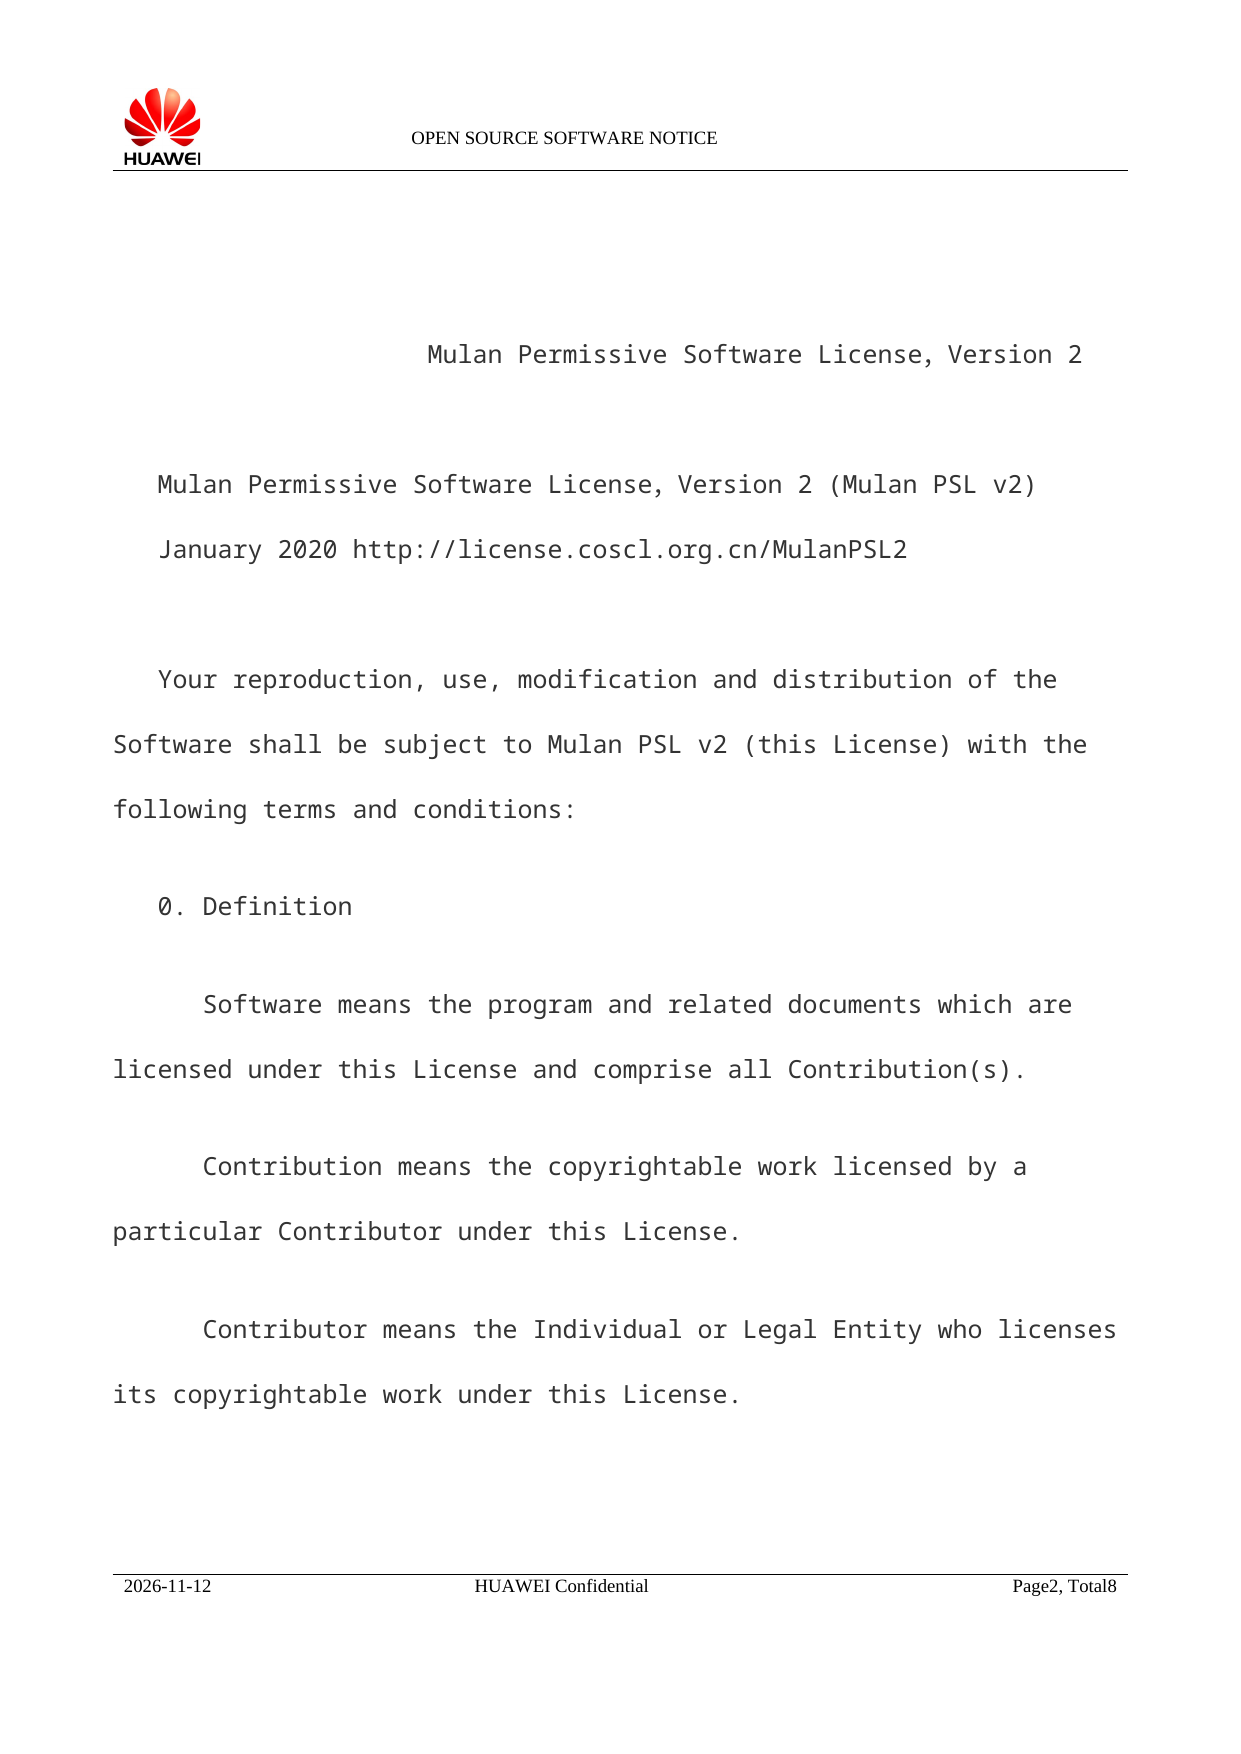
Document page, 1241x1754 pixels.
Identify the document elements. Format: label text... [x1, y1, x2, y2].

text Software means the program and related documents which are licensed under this License and comprise all Contribution(s). [112, 986, 1128, 1116]
text 0. Definition [112, 889, 1128, 954]
text Contributor means the Individual or Legal Entity who licenses its copyrightable work under this License. [112, 1311, 1128, 1441]
text Your reproduction, use, modification and distribution of the Software shall be subject to Mulan PSL v2 (this License) with the following terms and conditions: [112, 661, 1128, 856]
text Mulan Permissive Software License，Version 2 (Mulan PSL v2) [112, 466, 1128, 531]
text Mulan Permissive Software License，Version 2 [112, 336, 1128, 401]
text January 2020 http://license.coscl.org.cn/MulanPSL2 [112, 531, 1128, 596]
picture [124, 88, 201, 165]
text Contribution means the copyrightable work licensed by a particular Contributor under this License. [112, 1149, 1128, 1279]
